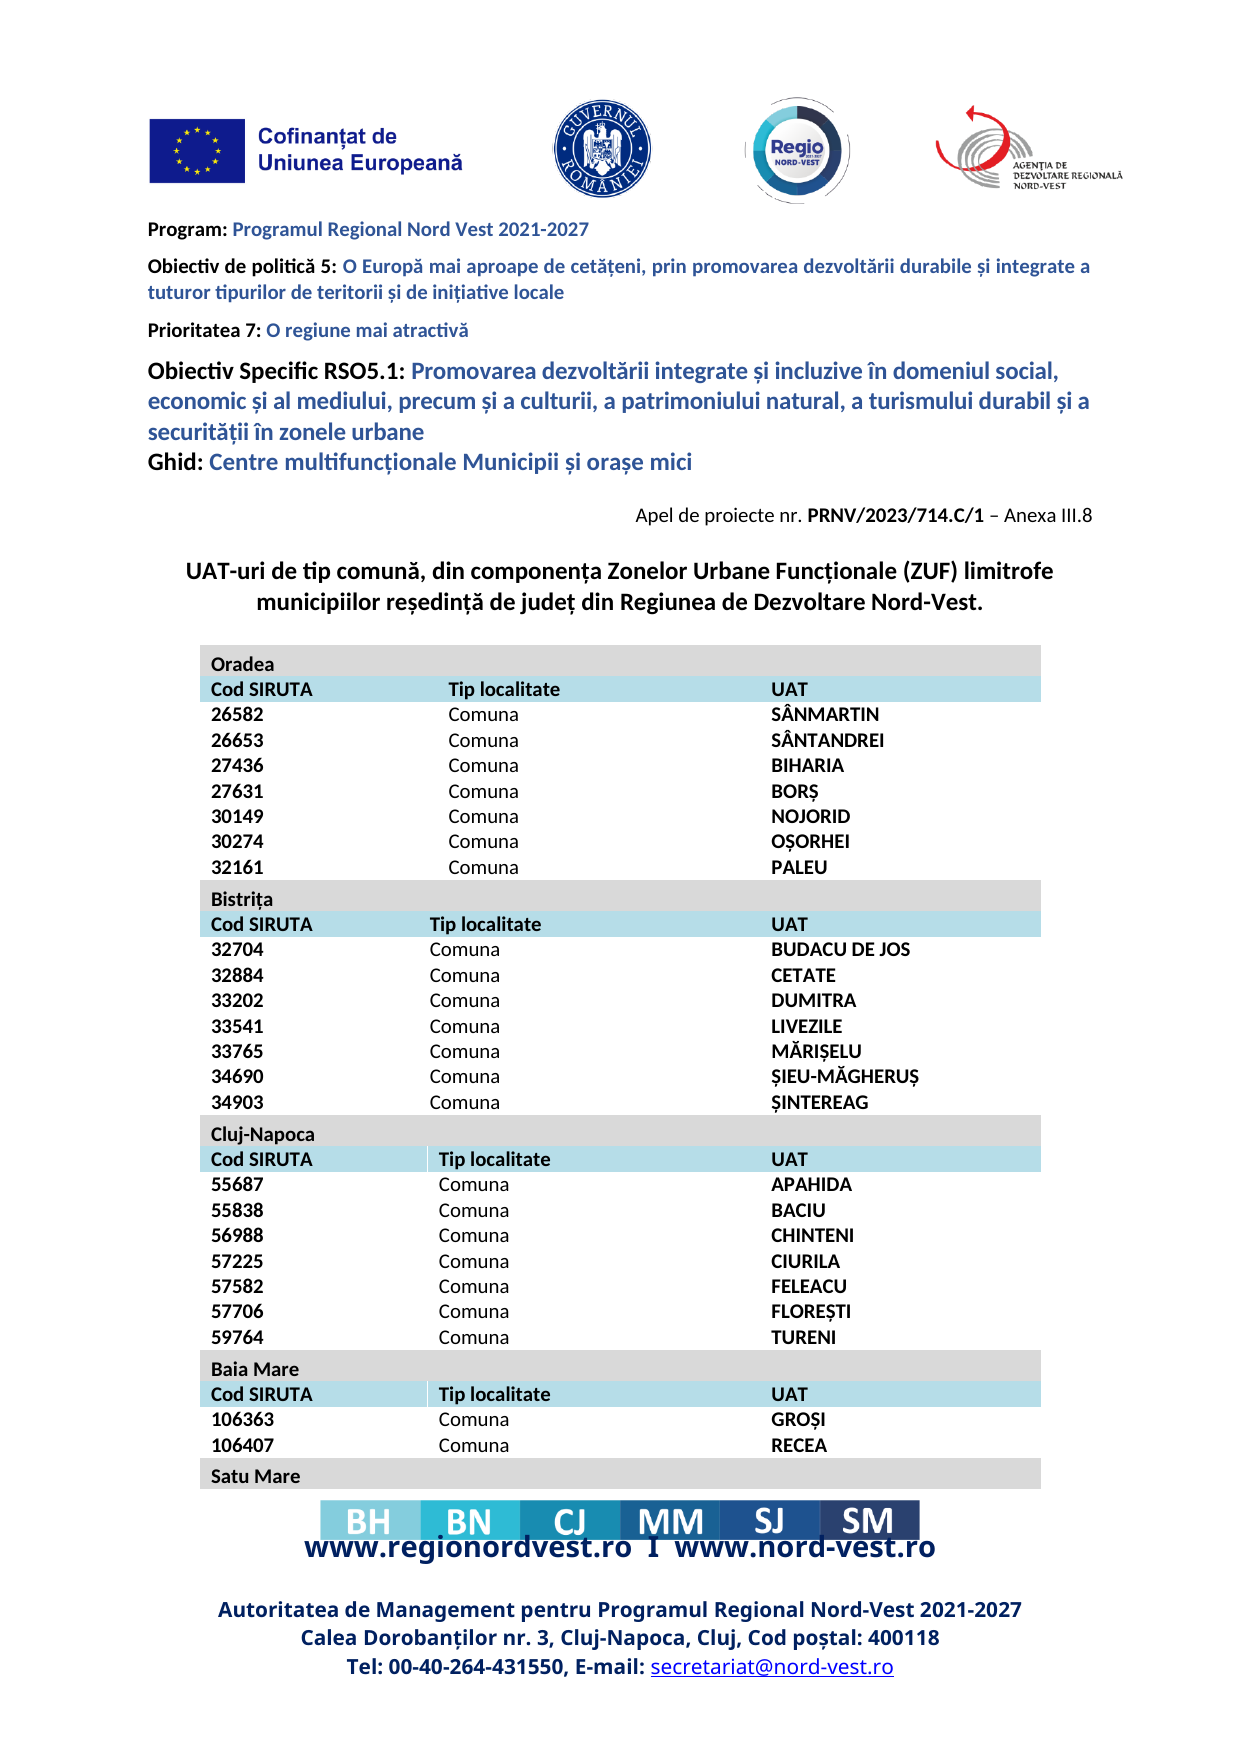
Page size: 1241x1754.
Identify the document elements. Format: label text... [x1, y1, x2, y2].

table_cell BACIU [760, 1197, 1041, 1222]
table_cell 57706 [200, 1299, 427, 1324]
table_cell 57225 [200, 1248, 427, 1273]
table_cell UAT [760, 911, 1041, 937]
table_cell 32161 [200, 854, 437, 879]
table_cell Comuna [437, 702, 760, 727]
table_cell Comuna [437, 727, 760, 752]
table_cell Comuna [437, 803, 760, 829]
table_cell Tip localitate [437, 676, 760, 702]
table_cell 33202 [200, 988, 418, 1013]
table_cell APAHIDA [760, 1172, 1041, 1197]
table_cell 30149 [200, 803, 437, 829]
table_cell CHINTENI [760, 1223, 1041, 1248]
table_cell Comuna [418, 1089, 760, 1114]
table_cell BORȘ [760, 778, 1041, 803]
table_cell Cod SIRUTA [200, 1381, 427, 1407]
picture [147, 97, 1123, 204]
table_cell Comuna [428, 1223, 760, 1248]
table_cell Comuna [418, 988, 760, 1013]
table_cell 56988 [200, 1223, 427, 1248]
table_cell Comuna [428, 1273, 760, 1299]
table_cell GROȘI [760, 1407, 1041, 1432]
table_cell Comuna [418, 937, 760, 962]
table_cell 26582 [200, 702, 437, 727]
table_cell Tip localitate [418, 911, 760, 937]
table_cell Cluj-Napoca [200, 1115, 1041, 1146]
table_cell 33765 [200, 1038, 418, 1064]
table_cell 27436 [200, 753, 437, 778]
table_cell Comuna [428, 1172, 760, 1197]
table_cell 27631 [200, 778, 437, 803]
table_cell LIVEZILE [760, 1013, 1041, 1038]
table_cell 55838 [200, 1197, 427, 1222]
table_cell Tip localitate [428, 1381, 760, 1407]
table_cell 106363 [200, 1407, 427, 1432]
table_cell CETATE [760, 962, 1041, 987]
text Obiectiv de politică 5: O Europă mai aproape de cetățeni, prin promovarea dezvoltării durabile și integrate a tuturor tipurilor de teritorii și de inițiative locale [148, 254, 1093, 304]
table_cell 33541 [200, 1013, 418, 1038]
table_cell TURENI [760, 1324, 1041, 1349]
text Prioritatea 7: O regiune mai atractivă [148, 317, 1093, 342]
table_cell SÂNMARTIN [760, 702, 1041, 727]
table_cell 32704 [200, 937, 418, 962]
table_cell 57582 [200, 1273, 427, 1299]
table_cell UAT [760, 1381, 1041, 1407]
table_cell Cod SIRUTA [200, 911, 418, 937]
table_cell 30274 [200, 829, 437, 854]
table_cell Comuna [418, 1013, 760, 1038]
table_cell PALEU [760, 854, 1041, 879]
table_cell Comuna [418, 962, 760, 987]
table_cell Comuna [428, 1407, 760, 1432]
table_cell SÂNTANDREI [760, 727, 1041, 752]
table_cell RECEA [760, 1432, 1041, 1457]
table_cell 55687 [200, 1172, 427, 1197]
table_cell Comuna [428, 1299, 760, 1324]
table_cell Comuna [428, 1248, 760, 1273]
table_cell Comuna [437, 829, 760, 854]
table_cell ȘIEU-MĂGHERUȘ [760, 1064, 1041, 1089]
table_cell DUMITRA [760, 988, 1041, 1013]
table_cell FLOREȘTI [760, 1299, 1041, 1324]
table_cell FELEACU [760, 1273, 1041, 1299]
table_cell UAT [760, 1146, 1041, 1172]
table_cell 106407 [200, 1432, 427, 1457]
text Apel de proiecte nr. PRNV/2023/714.C/1 – Anexa III.8 [148, 502, 1093, 527]
table_cell Cod SIRUTA [200, 1146, 427, 1172]
table_cell Baia Mare [200, 1350, 1041, 1381]
table_header Oradea [200, 645, 1041, 676]
table_cell 34903 [200, 1089, 418, 1114]
table_cell BIHARIA [760, 753, 1041, 778]
table_cell 26653 [200, 727, 437, 752]
table_cell Comuna [437, 778, 760, 803]
table_cell ȘINTEREAG [760, 1089, 1041, 1114]
table_cell 32884 [200, 962, 418, 987]
text UAT-uri de tip comună, din componența Zonelor Urbane Funcționale (ZUF) limitrofe municipiilor reședință de județ din Regiunea de Dezvoltare Nord-Vest. [148, 556, 1093, 617]
table_cell BUDACU DE JOS [760, 937, 1041, 962]
table_cell Tip localitate [428, 1146, 760, 1172]
table_cell Comuna [428, 1197, 760, 1222]
table_cell OȘORHEI [760, 829, 1041, 854]
picture [320, 1500, 920, 1540]
table_cell Comuna [418, 1064, 760, 1089]
table_cell CIURILA [760, 1248, 1041, 1273]
table_cell Cod SIRUTA [200, 676, 437, 702]
table_cell Comuna [418, 1038, 760, 1064]
table_cell Comuna [428, 1432, 760, 1457]
table_cell Comuna [428, 1324, 760, 1349]
text Program: Programul Regional Nord Vest 2021-2027 [148, 160, 1093, 241]
text Ghid: Centre multifuncționale Municipii și orașe mici [148, 447, 1093, 477]
table_cell Comuna [437, 854, 760, 879]
table_cell UAT [760, 676, 1041, 702]
table_cell NOJORID [760, 803, 1041, 829]
table_cell 34690 [200, 1064, 418, 1089]
table_cell 59764 [200, 1324, 427, 1349]
table_cell MĂRIȘELU [760, 1038, 1041, 1064]
text Obiectiv Specific RSO5.1: Promovarea dezvoltării integrate și incluzive în domeniul social, economic și al mediului, precum și a culturii, a patrimoniului natural, a turismului durabil și a securității în zonele urbane [148, 355, 1093, 447]
table_cell Comuna [437, 753, 760, 778]
table_cell Bistrița [200, 880, 1041, 911]
table_cell Satu Mare [200, 1458, 1041, 1489]
